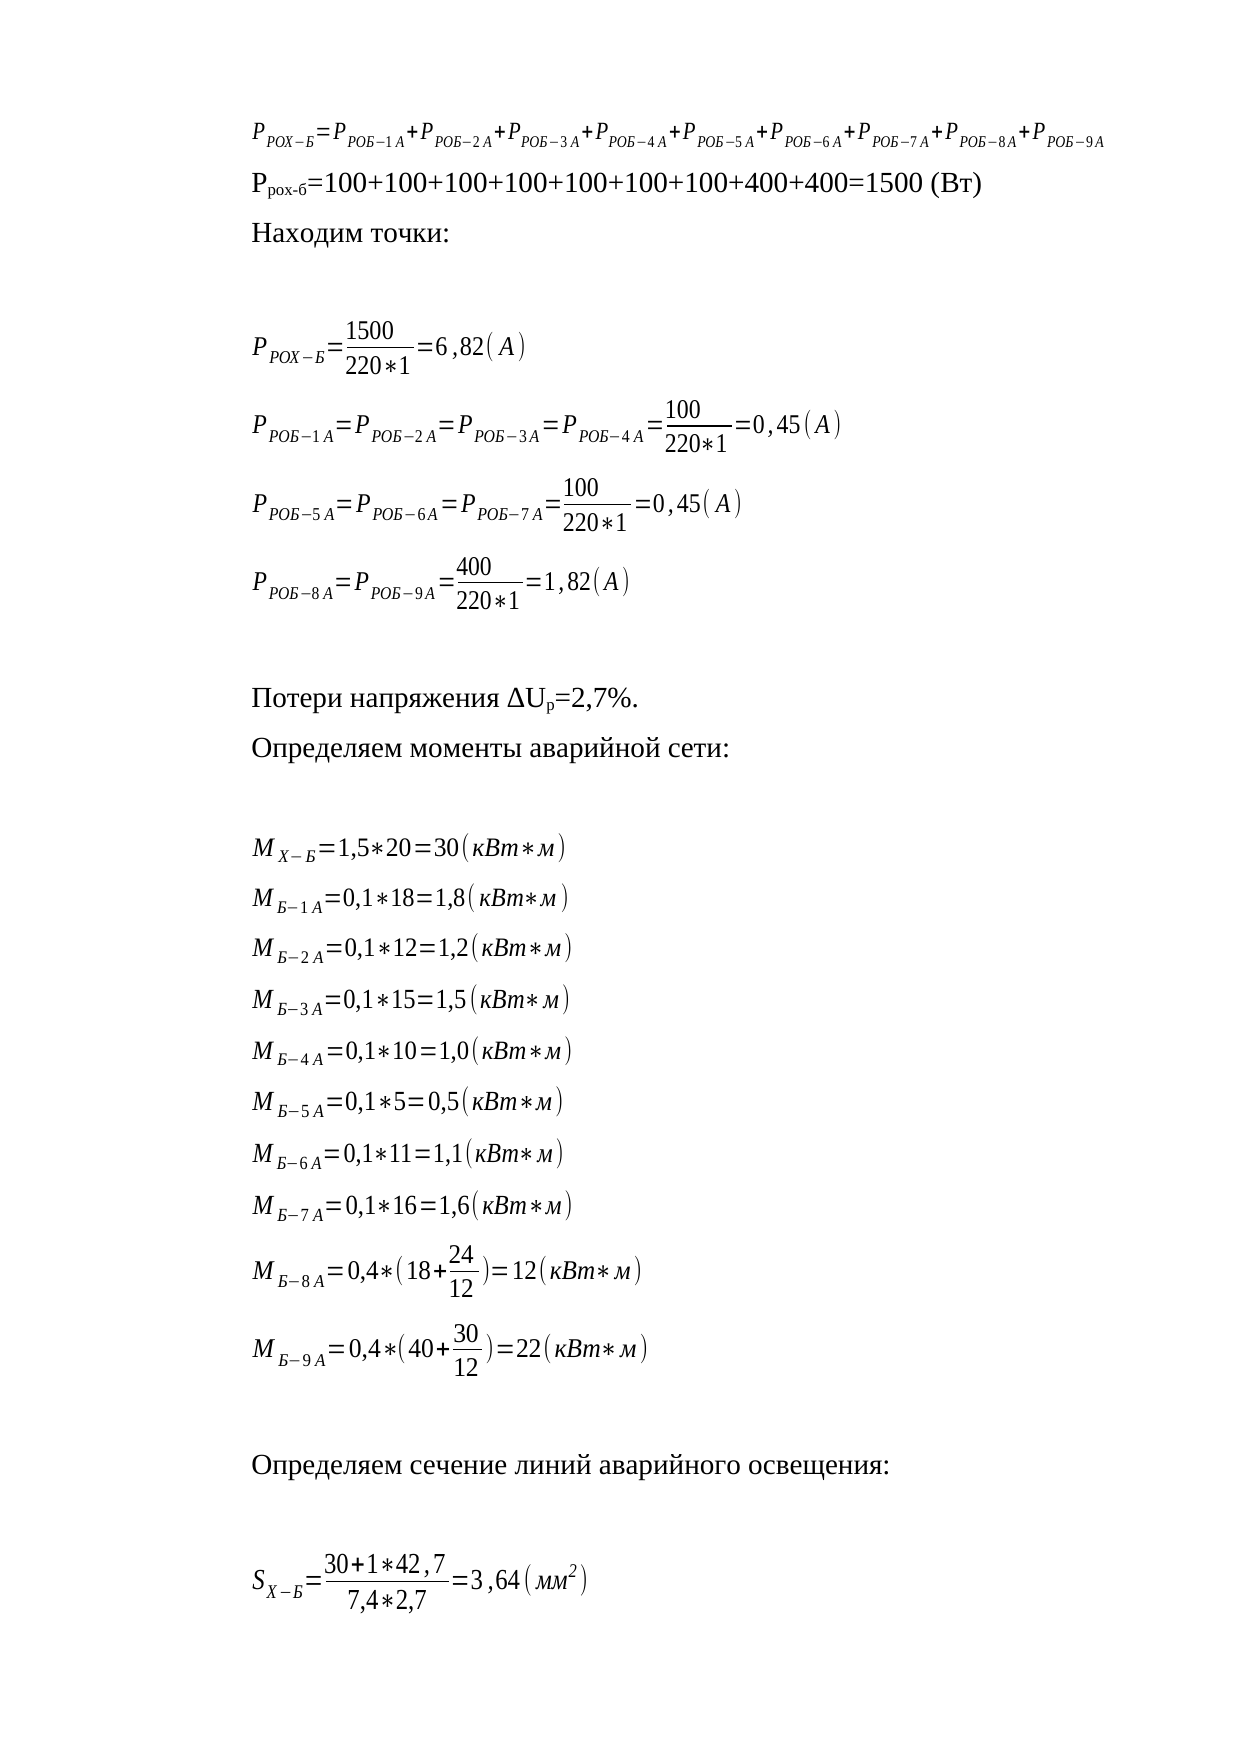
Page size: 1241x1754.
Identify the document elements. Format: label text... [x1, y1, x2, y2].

text Ррох-б=100+100+100+100+100+100+100+400+400=1500 (Вт) [177, 165, 1152, 199]
text Определяем сечение линий аварийного освещения: [177, 1447, 1152, 1481]
text Находим точки: [177, 216, 1152, 249]
text Потери напряжения ∆Uр=2,7%. [177, 680, 1152, 714]
text Определяем моменты аварийной сети: [177, 731, 1152, 764]
